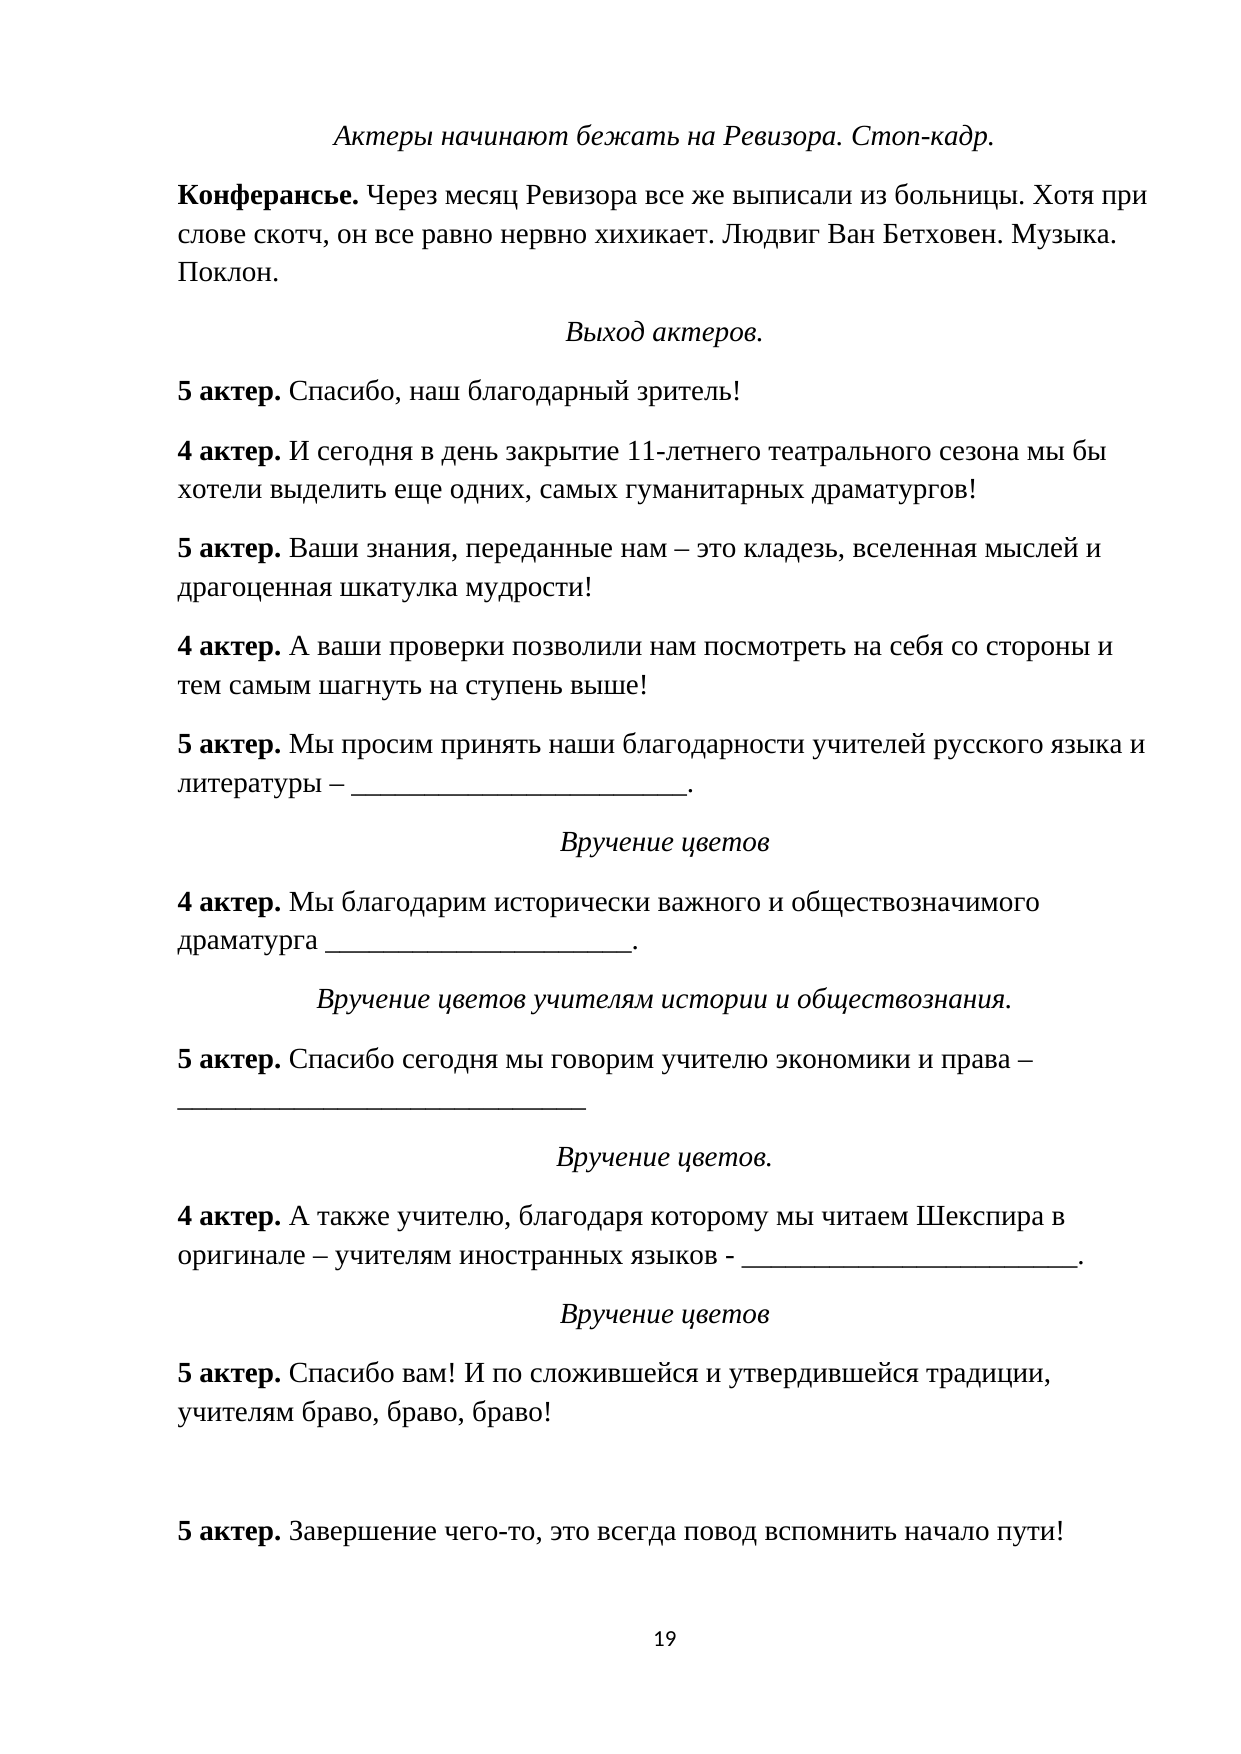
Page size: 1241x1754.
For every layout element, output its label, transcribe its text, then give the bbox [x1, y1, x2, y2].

text 4 актер. А также учителю, благодаря которому мы читаем Шекспира в оригинале – учителям иностранных языков - _______________________. [177, 1198, 1152, 1270]
text 5 актер. Спасибо сегодня мы говорим учителю экономики и права – ____________________________ [177, 1041, 1152, 1113]
text Вручение цветов [177, 824, 1152, 858]
text Вручение цветов учителям истории и обществознания. [177, 982, 1152, 1015]
text 5 актер. Мы просим принять наши благодарности учителей русского языка и литературы – _______________________. [177, 726, 1152, 798]
text Вручение цветов [177, 1296, 1152, 1330]
text Выход актеров. [177, 314, 1152, 347]
text 5 актер. Завершение чего-то, это всегда повод вспомнить начало пути! [177, 1513, 1152, 1546]
text 4 актер. Мы благодарим исторически важного и обществозначимого драматурга _____________________. [177, 884, 1152, 956]
text 5 актер. Спасибо вам! И по сложившейся и утвердившейся традиции, учителям браво, браво, браво! [177, 1356, 1152, 1428]
text Вручение цветов. [177, 1139, 1152, 1172]
text 4 актер. А ваши проверки позволили нам посмотреть на себя со стороны и тем самым шагнуть на ступень выше! [177, 628, 1152, 701]
text Актеры начинают бежать на Ревизора. Стоп-кадр. [177, 118, 1152, 152]
text 4 актер. И сегодня в день закрытие 11-летнего театрального сезона мы бы хотели выделить еще одних, самых гуманитарных драматургов! [177, 433, 1152, 505]
text 5 актер. Ваши знания, переданные нам – это кладезь, вселенная мыслей и драгоценная шкатулка мудрости! [177, 531, 1152, 603]
text Конферансье. Через месяц Ревизора все же выписали из больницы. Хотя при слове скотч, он все равно нервно хихикает. Людвиг Ван Бетховен. Музыка. Поклон. [177, 177, 1152, 288]
text 5 актер. Спасибо, наш благодарный зритель! [177, 373, 1152, 407]
